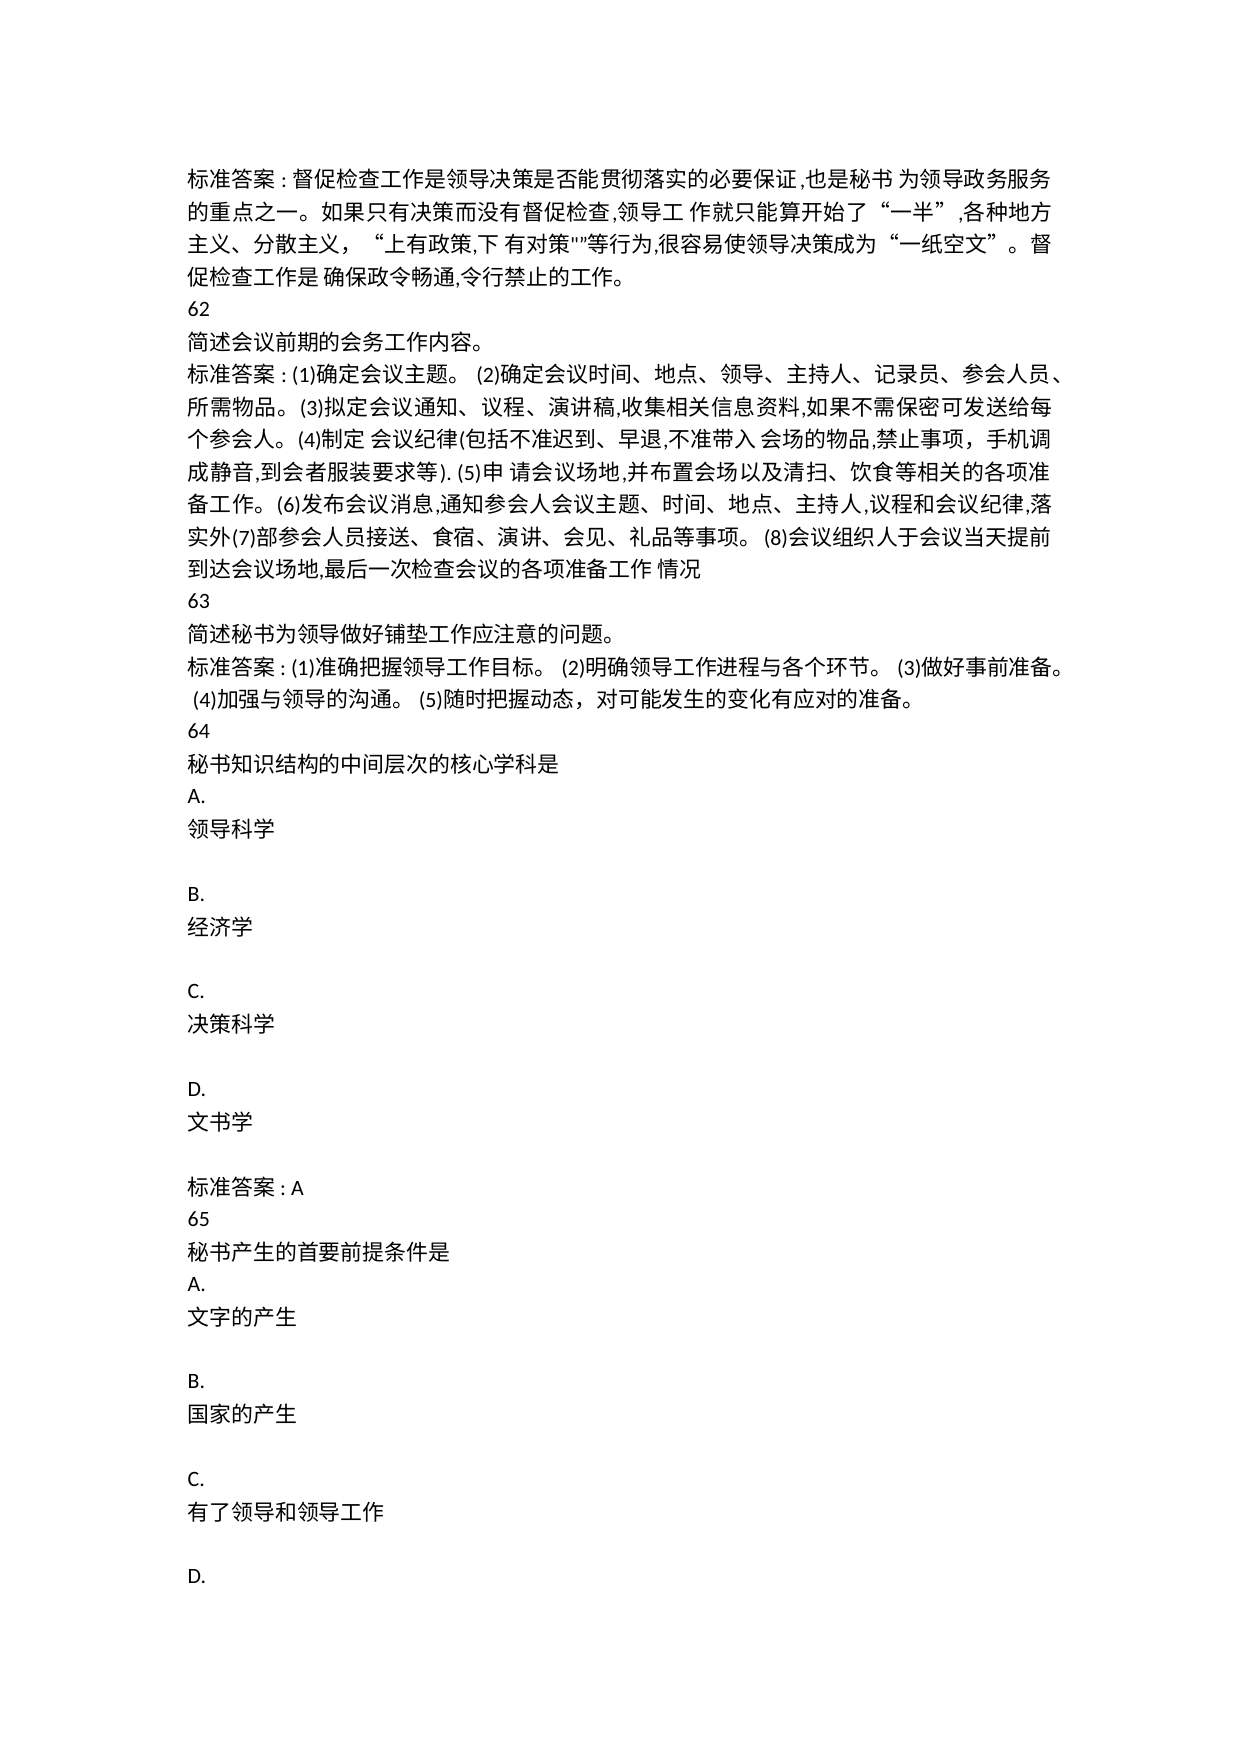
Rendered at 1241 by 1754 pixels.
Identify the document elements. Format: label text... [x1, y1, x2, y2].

text 秘书知识结构的中间层次的核心学科是 [187, 747, 1053, 779]
text 文字的产生 [187, 1299, 1053, 1332]
text 标准答案 : 督促检查工作是领导决策是否能贯彻落实的必要保证,也是秘书 为领导政务服务的重点之一。如果只有决策而没有督促检查,领导工 作就只能算开始了“一半”,各种地方主义、分散主义，“上有政策,下 有对策"”等行为,很容易使领导决策成为“一纸空文”。督促检查工作是 确保政令畅通,令行禁止的工作。 [187, 162, 1053, 292]
text 文书学 [187, 1104, 1053, 1137]
text 63 [187, 584, 1053, 617]
text 经济学 [187, 909, 1053, 942]
text 领导科学 [187, 812, 1053, 844]
text 决策科学 [187, 1007, 1053, 1039]
text 国家的产生 [187, 1397, 1053, 1429]
text D. [187, 1072, 1053, 1104]
text 标准答案 : A [187, 1169, 1053, 1202]
text D. [187, 1559, 1053, 1592]
text 简述会议前期的会务工作内容。 [187, 324, 1053, 357]
text 秘书产生的首要前提条件是 [187, 1234, 1053, 1267]
text 65 [187, 1202, 1053, 1234]
text 62 [187, 292, 1053, 324]
text 简述秘书为领导做好铺垫工作应注意的问题。 [187, 617, 1053, 649]
text 64 [187, 714, 1053, 747]
text C. [187, 974, 1053, 1007]
text 有了领导和领导工作 [187, 1494, 1053, 1527]
text C. [187, 1462, 1053, 1494]
text B. [187, 1364, 1053, 1397]
text 标准答案 : (1)确定会议主题。 (2)确定会议时间、地点、领导、主持人、记录员、参会人员、所需物品。(3)拟定会议通知、议程、演讲稿,收集相关信息资料,如果不需保密可发送给每个参会人。(4)制定 会议纪律(包括不准迟到、早退,不准带入 会场的物品,禁止事项，手机调成静音,到会者服装要求等). (5)申 请会议场地,并布置会场以及清扫、饮食等相关的各项准备工作。(6)发布会议消息,通知参会人会议主题、时间、地点、主持人,议程和会议纪律,落实外(7)部参会人员接送、食宿、演讲、会见、礼品等事项。(8)会议组织人于会议当天提前到达会议场地,最后一次检查会议的各项准备工作 情况 [187, 357, 1053, 584]
text A. [187, 779, 1053, 812]
text 标准答案 : (1)准确把握领导工作目标。 (2)明确领导工作进程与各个环节。 (3)做好事前准备。 (4)加强与领导的沟通。 (5)随时把握动态，对可能发生的变化有应对的准备。 [187, 649, 1053, 714]
text B. [187, 877, 1053, 909]
text A. [187, 1267, 1053, 1299]
